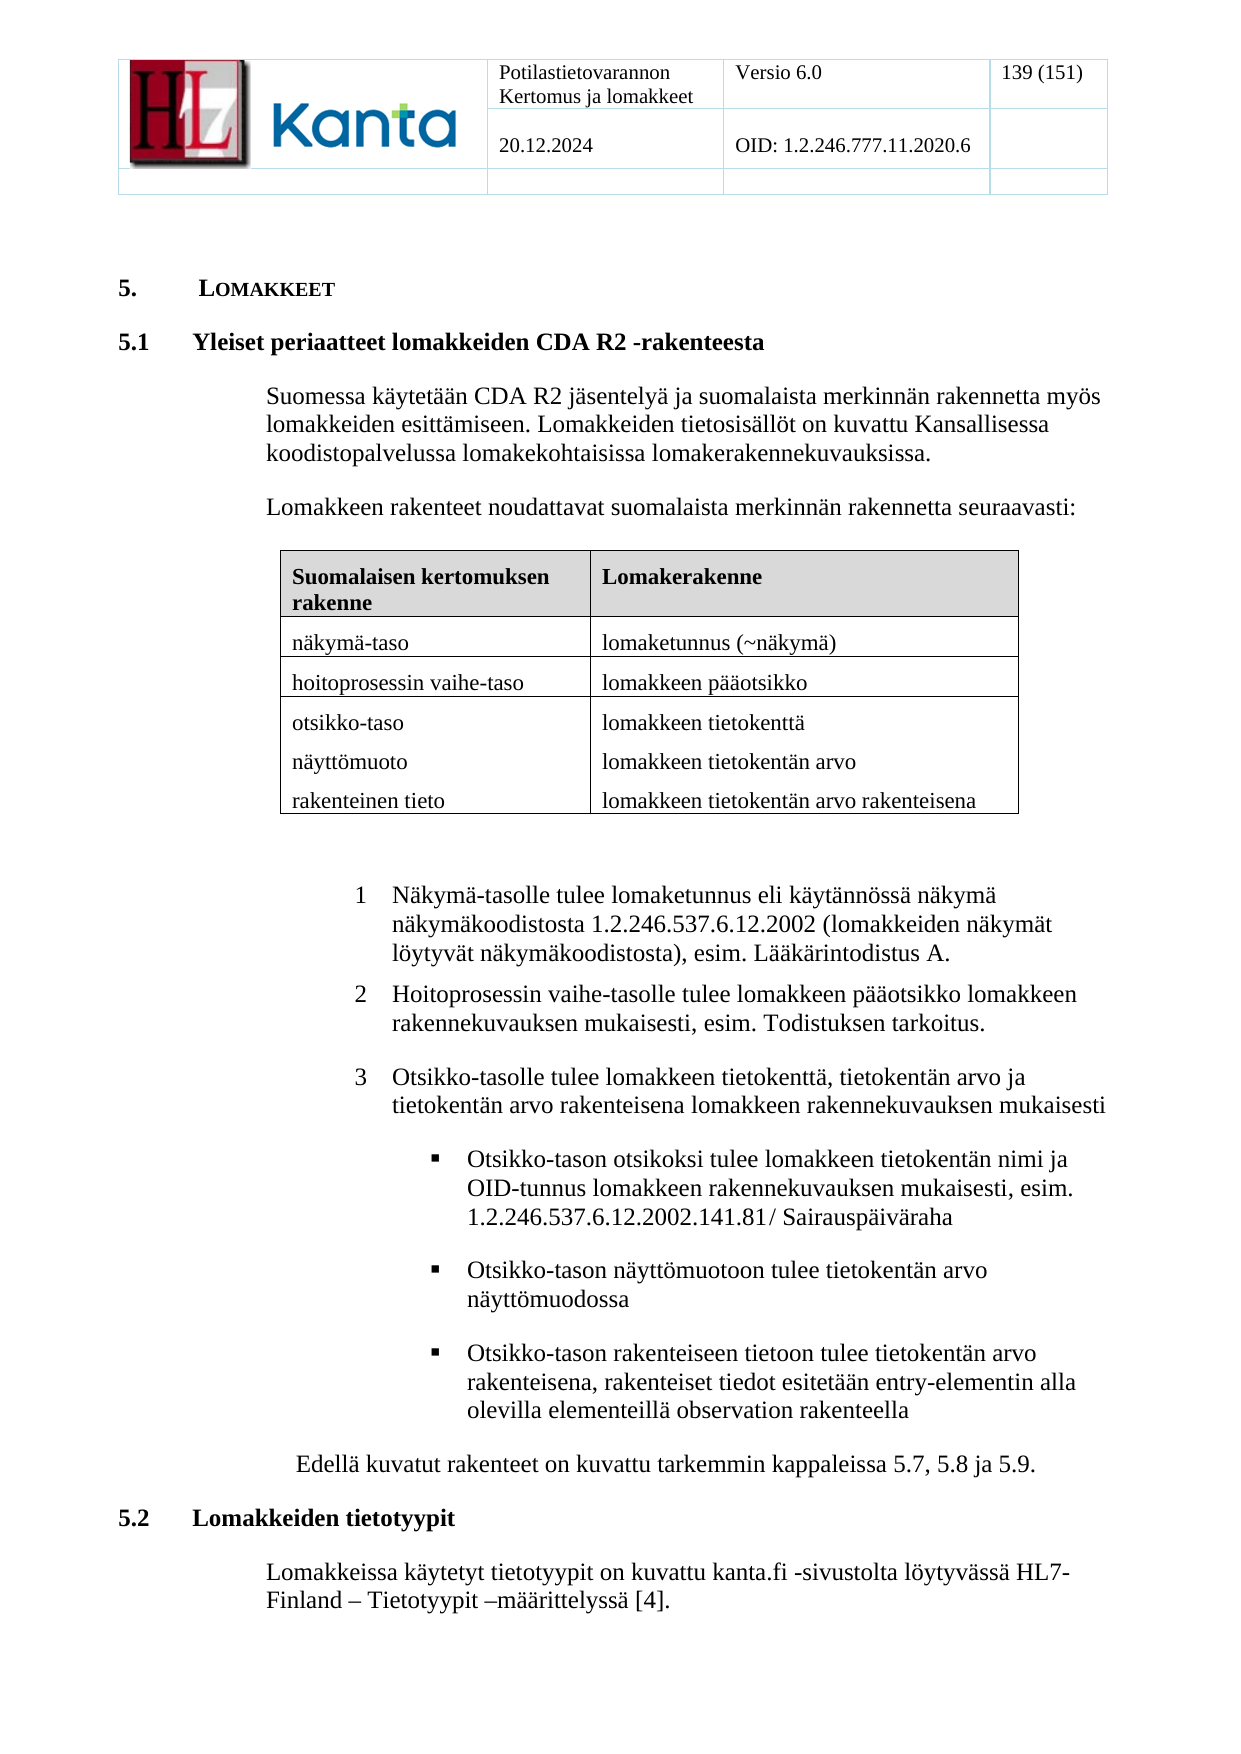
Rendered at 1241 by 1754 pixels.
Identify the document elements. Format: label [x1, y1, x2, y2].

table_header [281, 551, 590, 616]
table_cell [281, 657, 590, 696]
picture [129, 60, 252, 169]
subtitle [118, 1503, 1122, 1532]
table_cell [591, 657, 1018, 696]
picture [264, 93, 467, 159]
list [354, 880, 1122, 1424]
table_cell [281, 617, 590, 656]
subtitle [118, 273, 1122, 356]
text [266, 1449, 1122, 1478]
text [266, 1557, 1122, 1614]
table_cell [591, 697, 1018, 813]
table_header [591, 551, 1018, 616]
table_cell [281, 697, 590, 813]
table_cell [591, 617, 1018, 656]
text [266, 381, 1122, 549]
